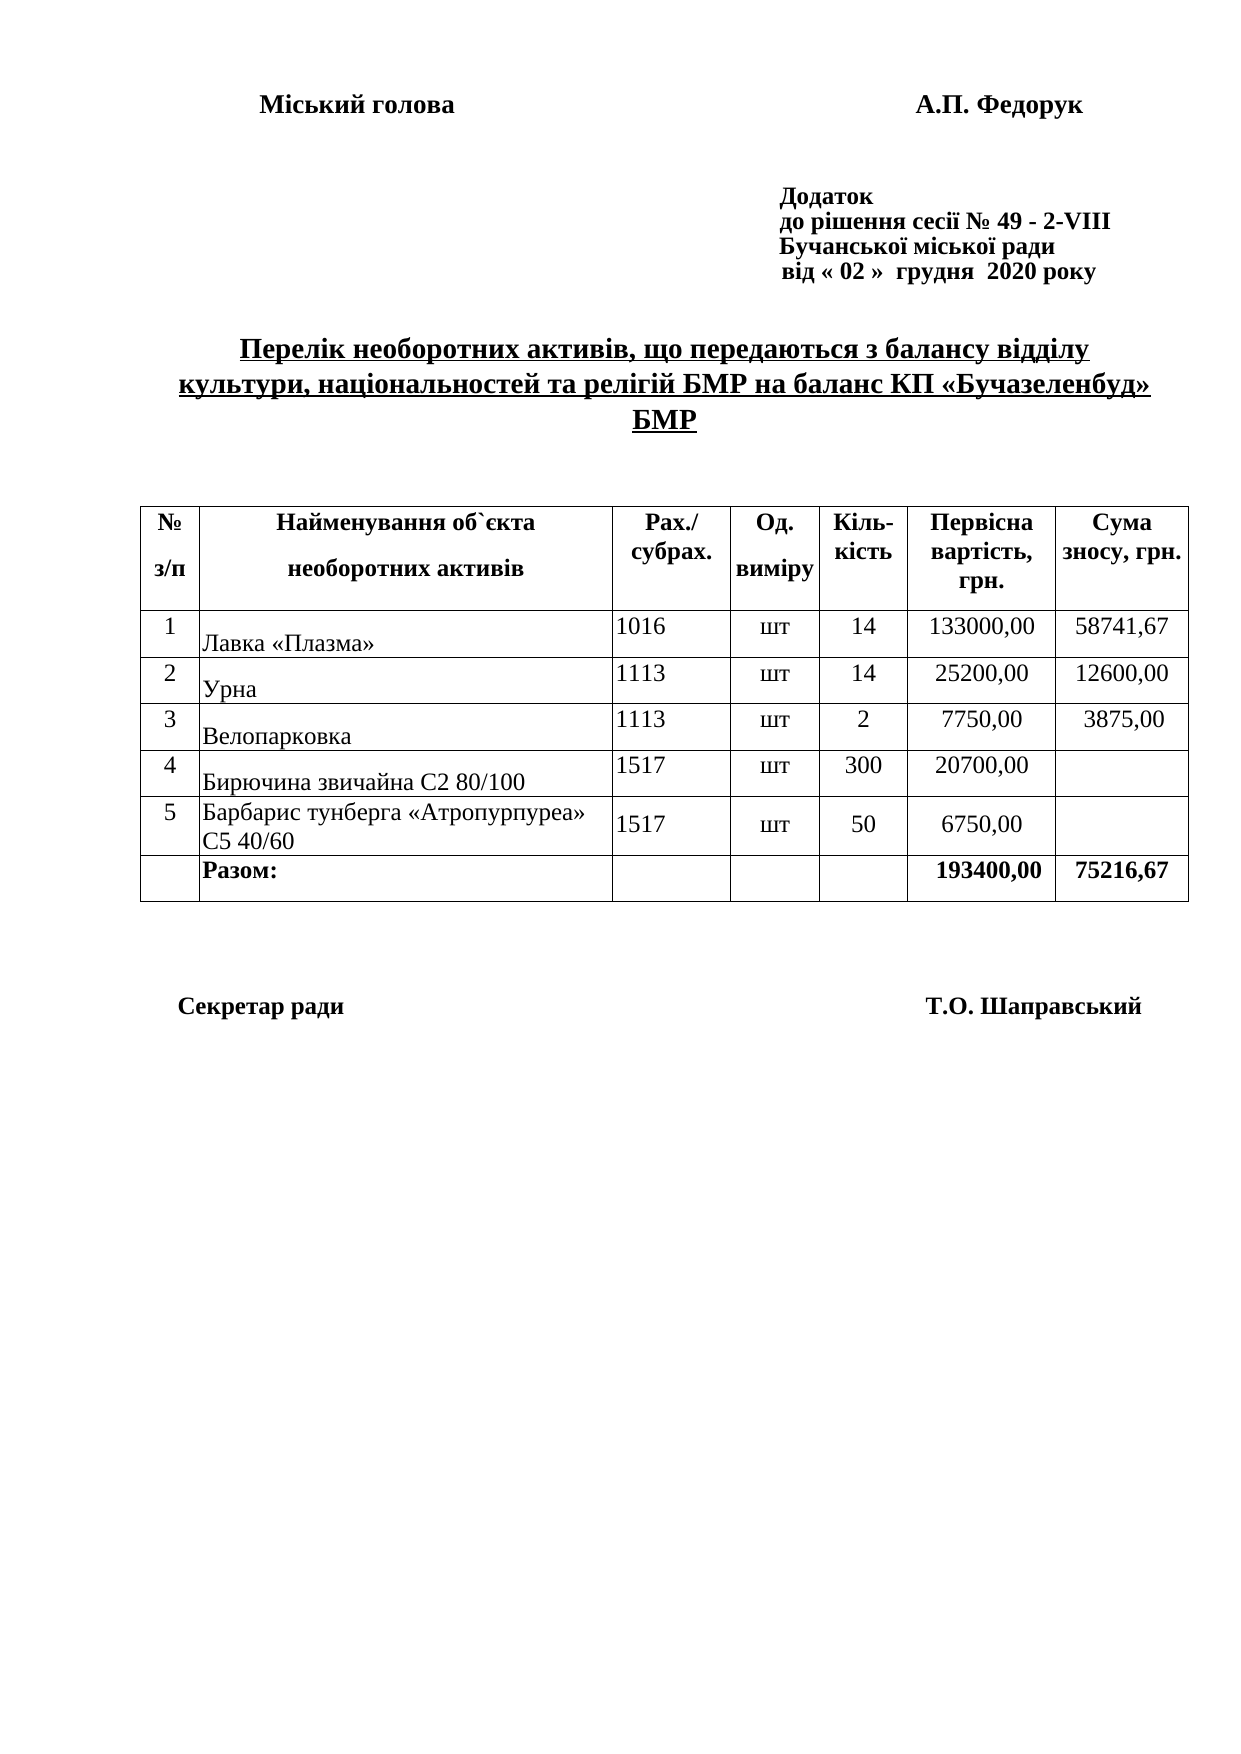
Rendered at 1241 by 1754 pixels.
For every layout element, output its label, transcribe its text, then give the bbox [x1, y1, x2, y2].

table_cell Барбарис тунберга «Атропурпуреа» С5 40/60 [200, 797, 612, 854]
table_cell 14 [820, 611, 907, 657]
table_cell 5 [141, 797, 199, 854]
table_header Сума зносу, грн. [1056, 507, 1188, 610]
table_cell шт [731, 797, 819, 854]
table_cell Велопарковка [200, 704, 612, 749]
table_cell 7750,00 [908, 704, 1055, 749]
table_cell 3875,00 [1056, 704, 1188, 749]
table_cell [731, 856, 819, 901]
text Секретар ради Т.О. Шаправський [177, 991, 1152, 1020]
table_cell 1016 [613, 611, 730, 657]
table_cell 2 [141, 658, 199, 703]
table_cell 1517 [613, 797, 730, 854]
table_cell 50 [820, 797, 907, 854]
table_cell 20700,00 [908, 751, 1055, 796]
table_cell шт [731, 751, 819, 796]
table_cell 300 [820, 751, 907, 796]
table_header Рах./ субрах. [613, 507, 730, 610]
table_cell [1056, 751, 1188, 796]
table_cell [613, 856, 730, 901]
table_cell шт [731, 658, 819, 703]
table_cell 1113 [613, 658, 730, 703]
table_cell шт [731, 704, 819, 749]
table_cell 3 [141, 704, 199, 749]
table_cell 6750,00 [908, 797, 1055, 854]
table_cell Лавка «Плазма» [200, 611, 612, 657]
table_cell [1056, 797, 1188, 854]
table_cell 1113 [613, 704, 730, 749]
table_cell Урна [200, 658, 612, 703]
table_cell 58741,67 [1056, 611, 1188, 657]
text до рішення сесії № 49 - 2-VIIІ [177, 209, 1152, 234]
table_cell 12600,00 [1056, 658, 1188, 703]
table_header Кіль-кість [820, 507, 907, 610]
table_cell 14 [820, 658, 907, 703]
table_header № з/п [141, 507, 199, 610]
text Міський голова А.П. Федорук [259, 89, 1152, 120]
table_header Од. виміру [731, 507, 819, 610]
table_cell 1517 [613, 751, 730, 796]
table_cell [141, 856, 199, 901]
table_cell 133000,00 [908, 611, 1055, 657]
text Перелік необоротних активів, що передаються з балансу відділу культури, національностей та релігій БМР на баланс КП «Бучазеленбуд» БМР [177, 331, 1152, 435]
table_cell 1 [141, 611, 199, 657]
table_cell 25200,00 [908, 658, 1055, 703]
table_header Найменування об`єкта необоротних активів [200, 507, 612, 610]
table_cell шт [731, 611, 819, 657]
text від « 02 » грудня 2020 року [177, 259, 1152, 284]
table_cell [820, 856, 907, 901]
table_cell 75216,67 [1056, 856, 1188, 901]
table_header Первісна вартість, грн. [908, 507, 1055, 610]
text Додаток [177, 184, 1152, 209]
text Бучанської міської ради [177, 234, 1152, 259]
table_cell Бирючина звичайна С2 80/100 [200, 751, 612, 796]
table_cell 4 [141, 751, 199, 796]
table_cell 193400,00 [908, 856, 1055, 901]
table_cell Разом: [200, 856, 612, 901]
table_cell 2 [820, 704, 907, 749]
